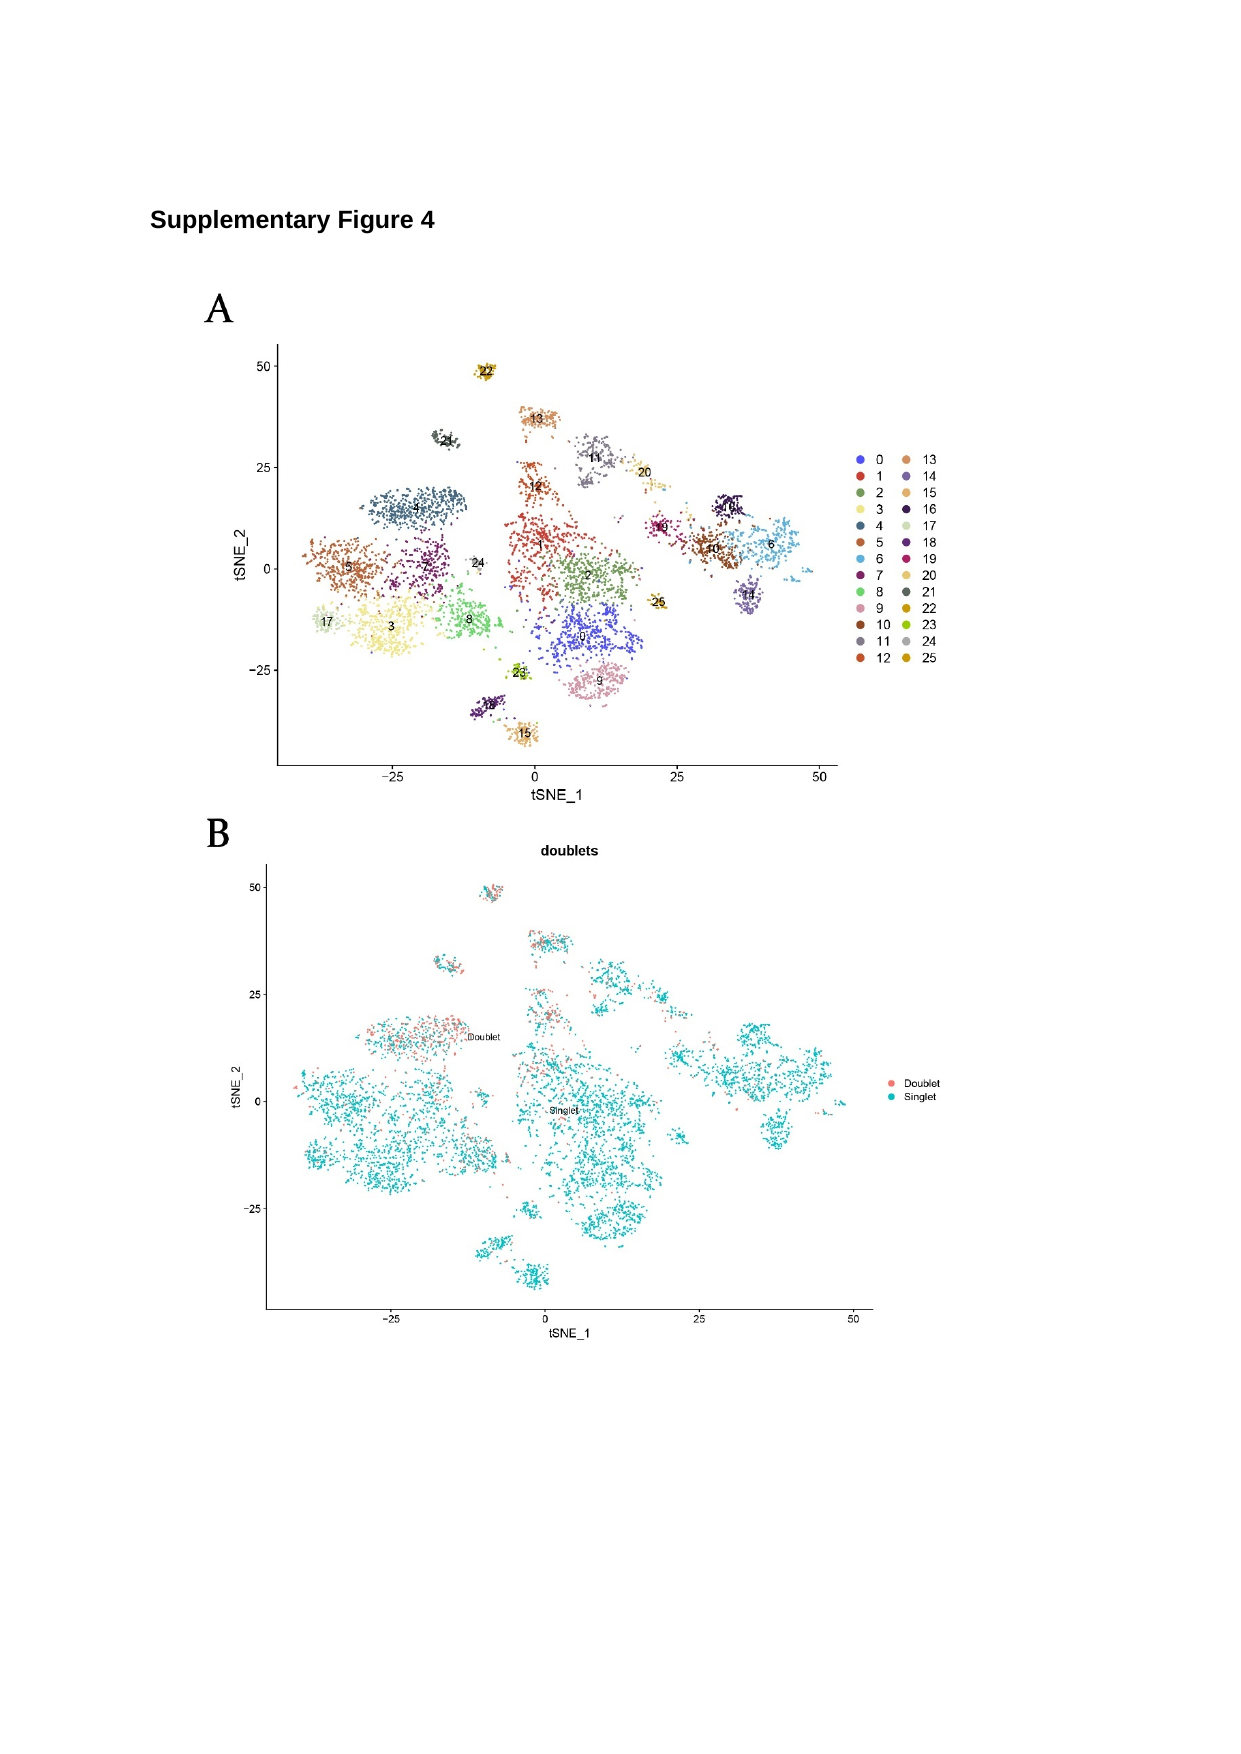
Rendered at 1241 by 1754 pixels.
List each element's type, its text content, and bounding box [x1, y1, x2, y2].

picture [150, 249, 1019, 1404]
text Supplementary Figure 4 [150, 205, 1090, 234]
